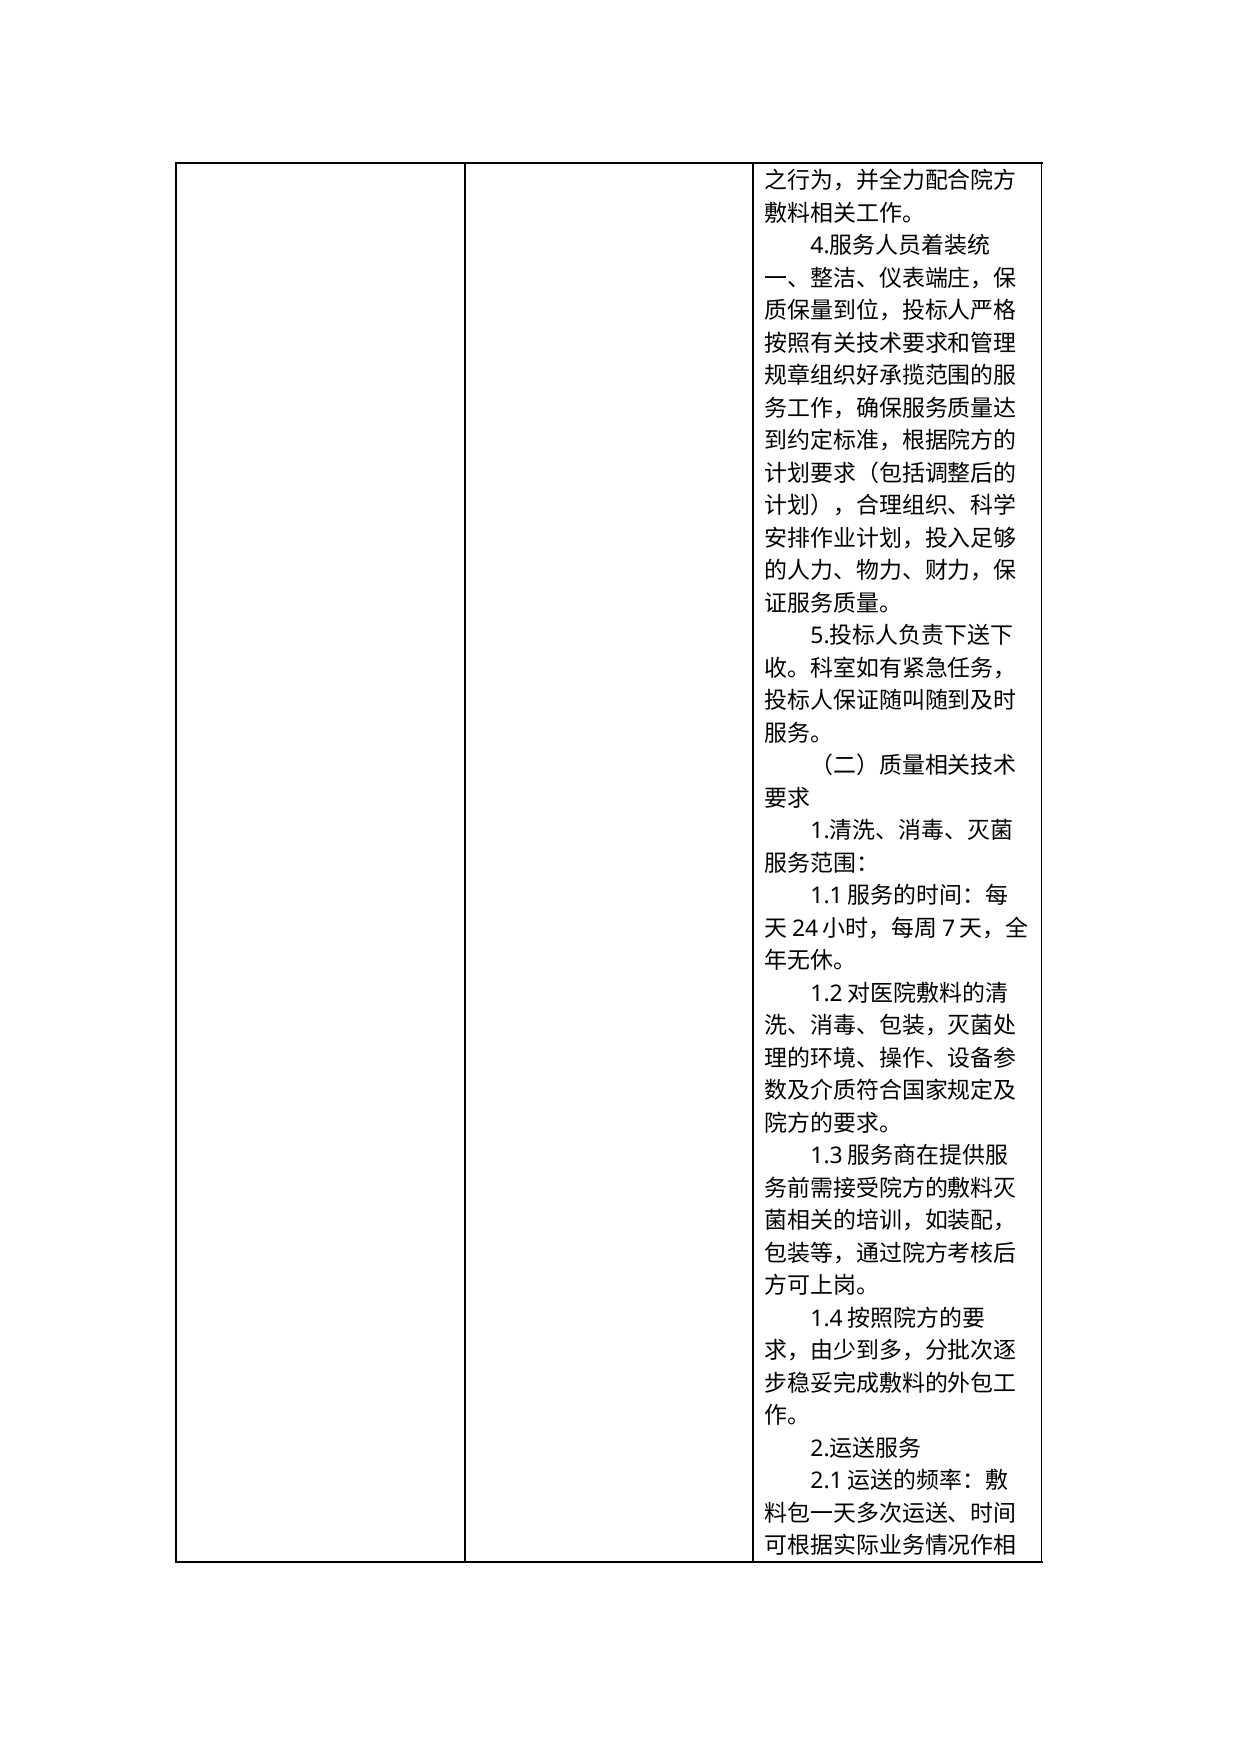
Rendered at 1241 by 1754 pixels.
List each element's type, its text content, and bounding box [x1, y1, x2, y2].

table_cell [466, 164, 752, 1561]
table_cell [754, 164, 1041, 1561]
table_cell 1 [177, 164, 464, 1561]
